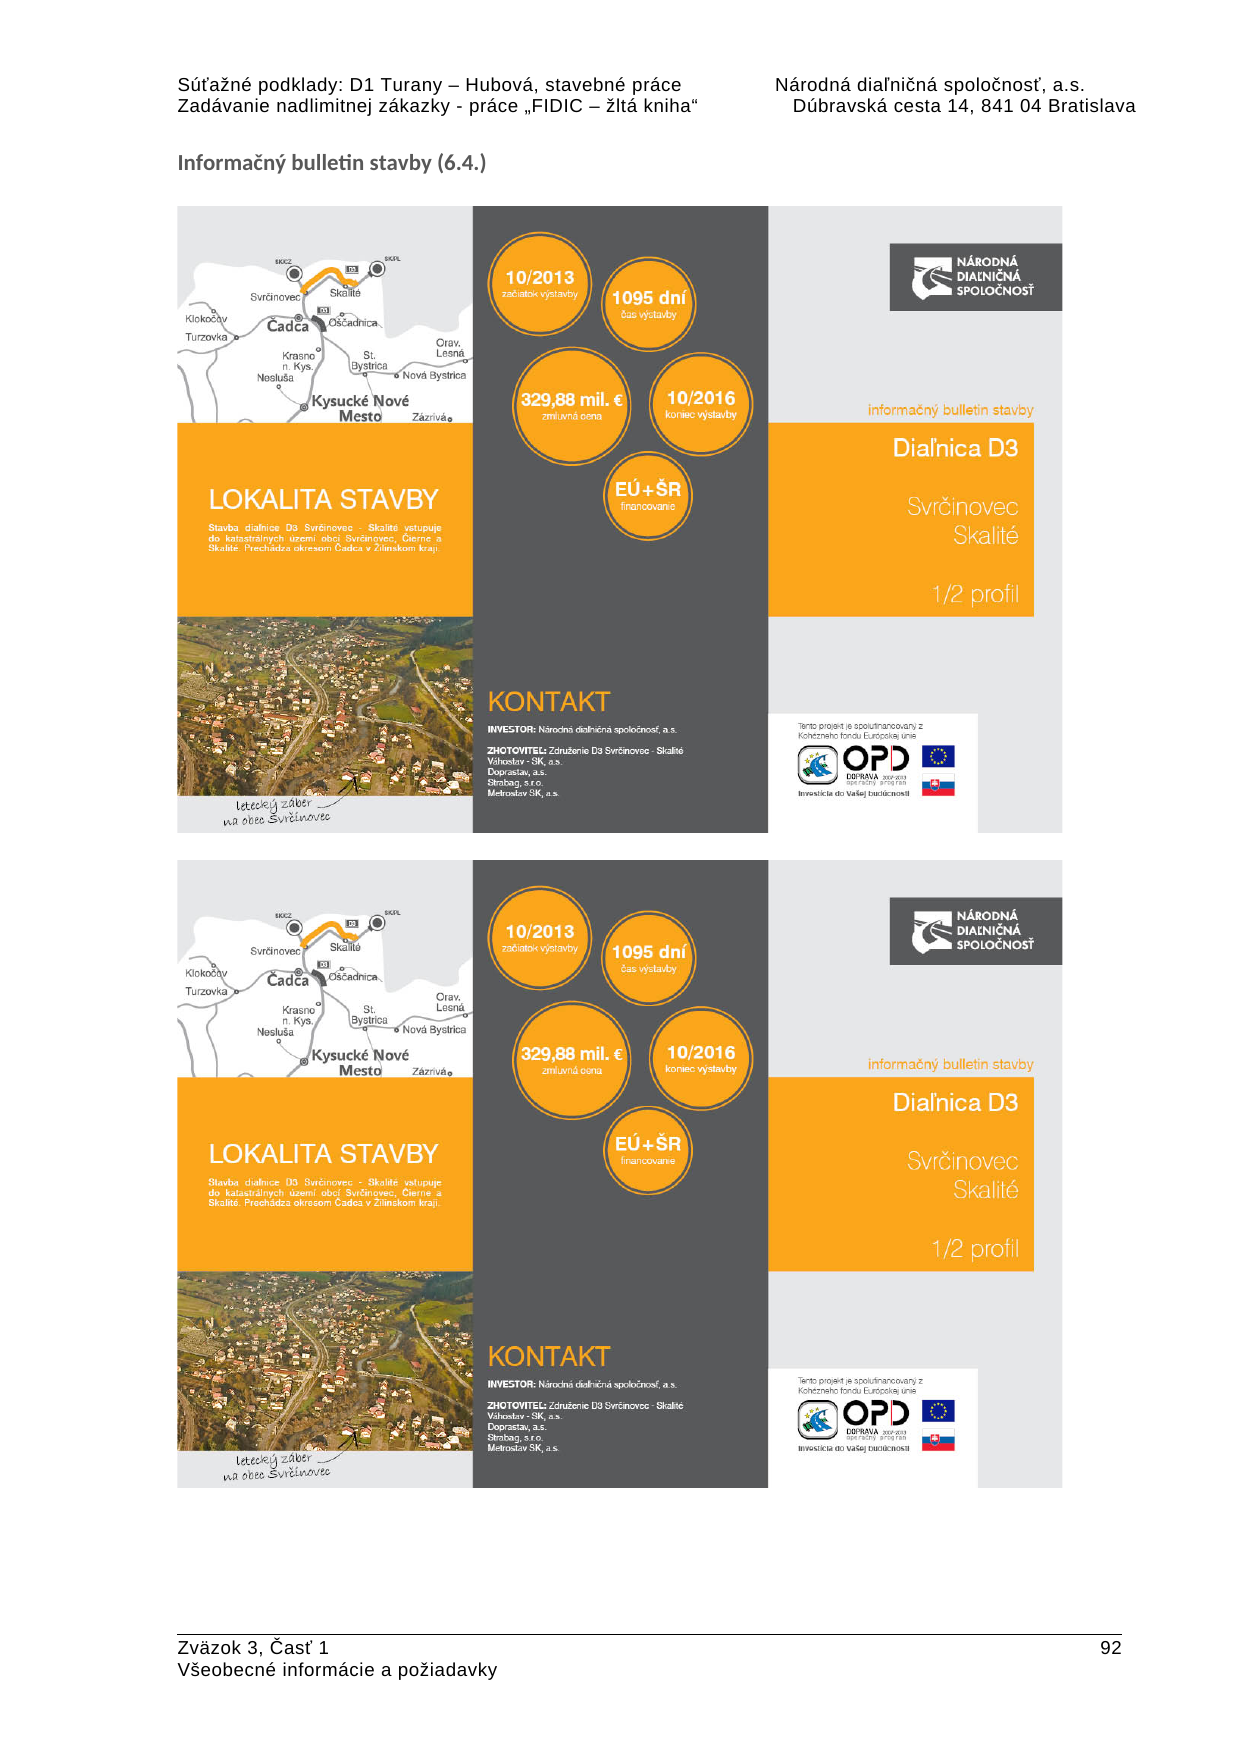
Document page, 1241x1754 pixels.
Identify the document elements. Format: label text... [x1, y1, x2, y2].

text Informačný bulletin stavby (6.4.) [177, 148, 1122, 176]
picture [177, 860, 1063, 1488]
picture [177, 206, 1063, 833]
